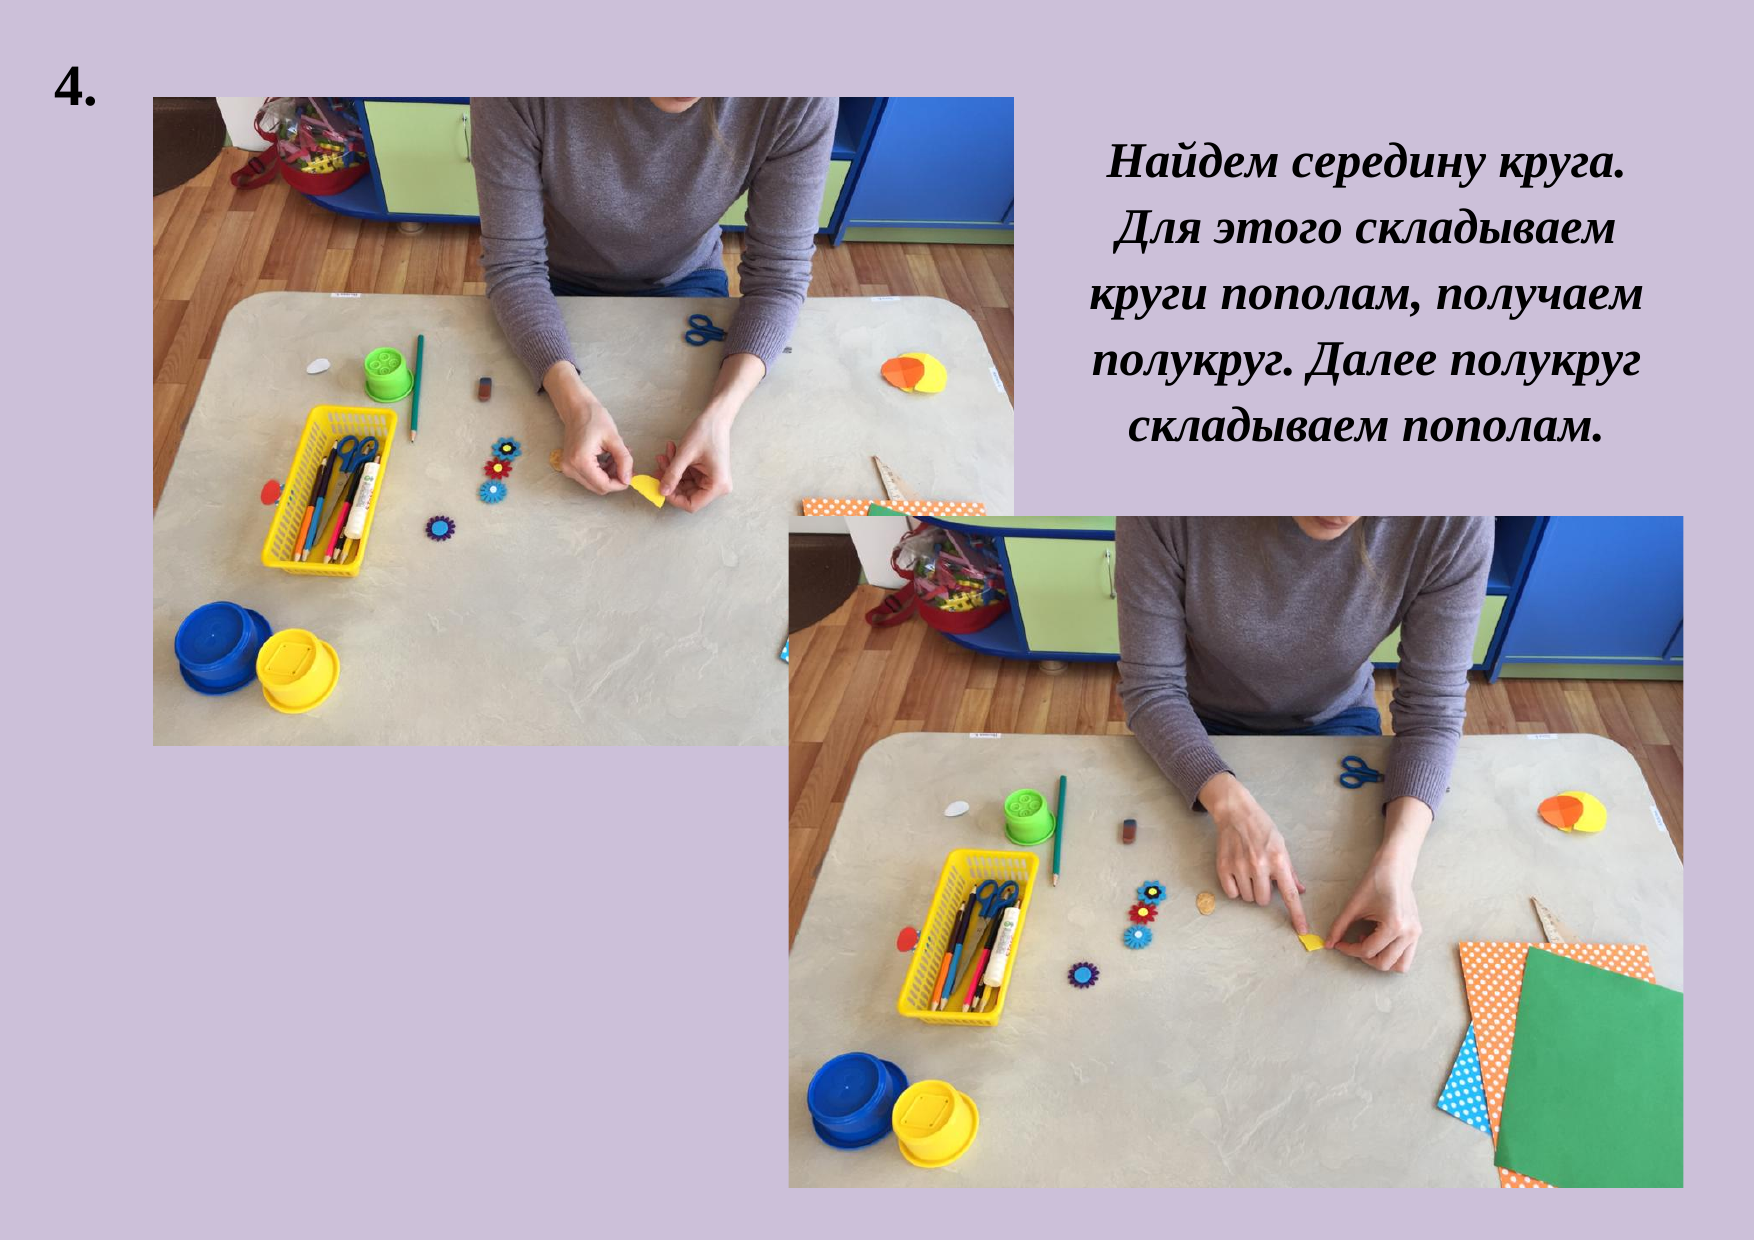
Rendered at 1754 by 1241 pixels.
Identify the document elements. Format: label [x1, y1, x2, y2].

picture [153, 97, 1684, 1188]
